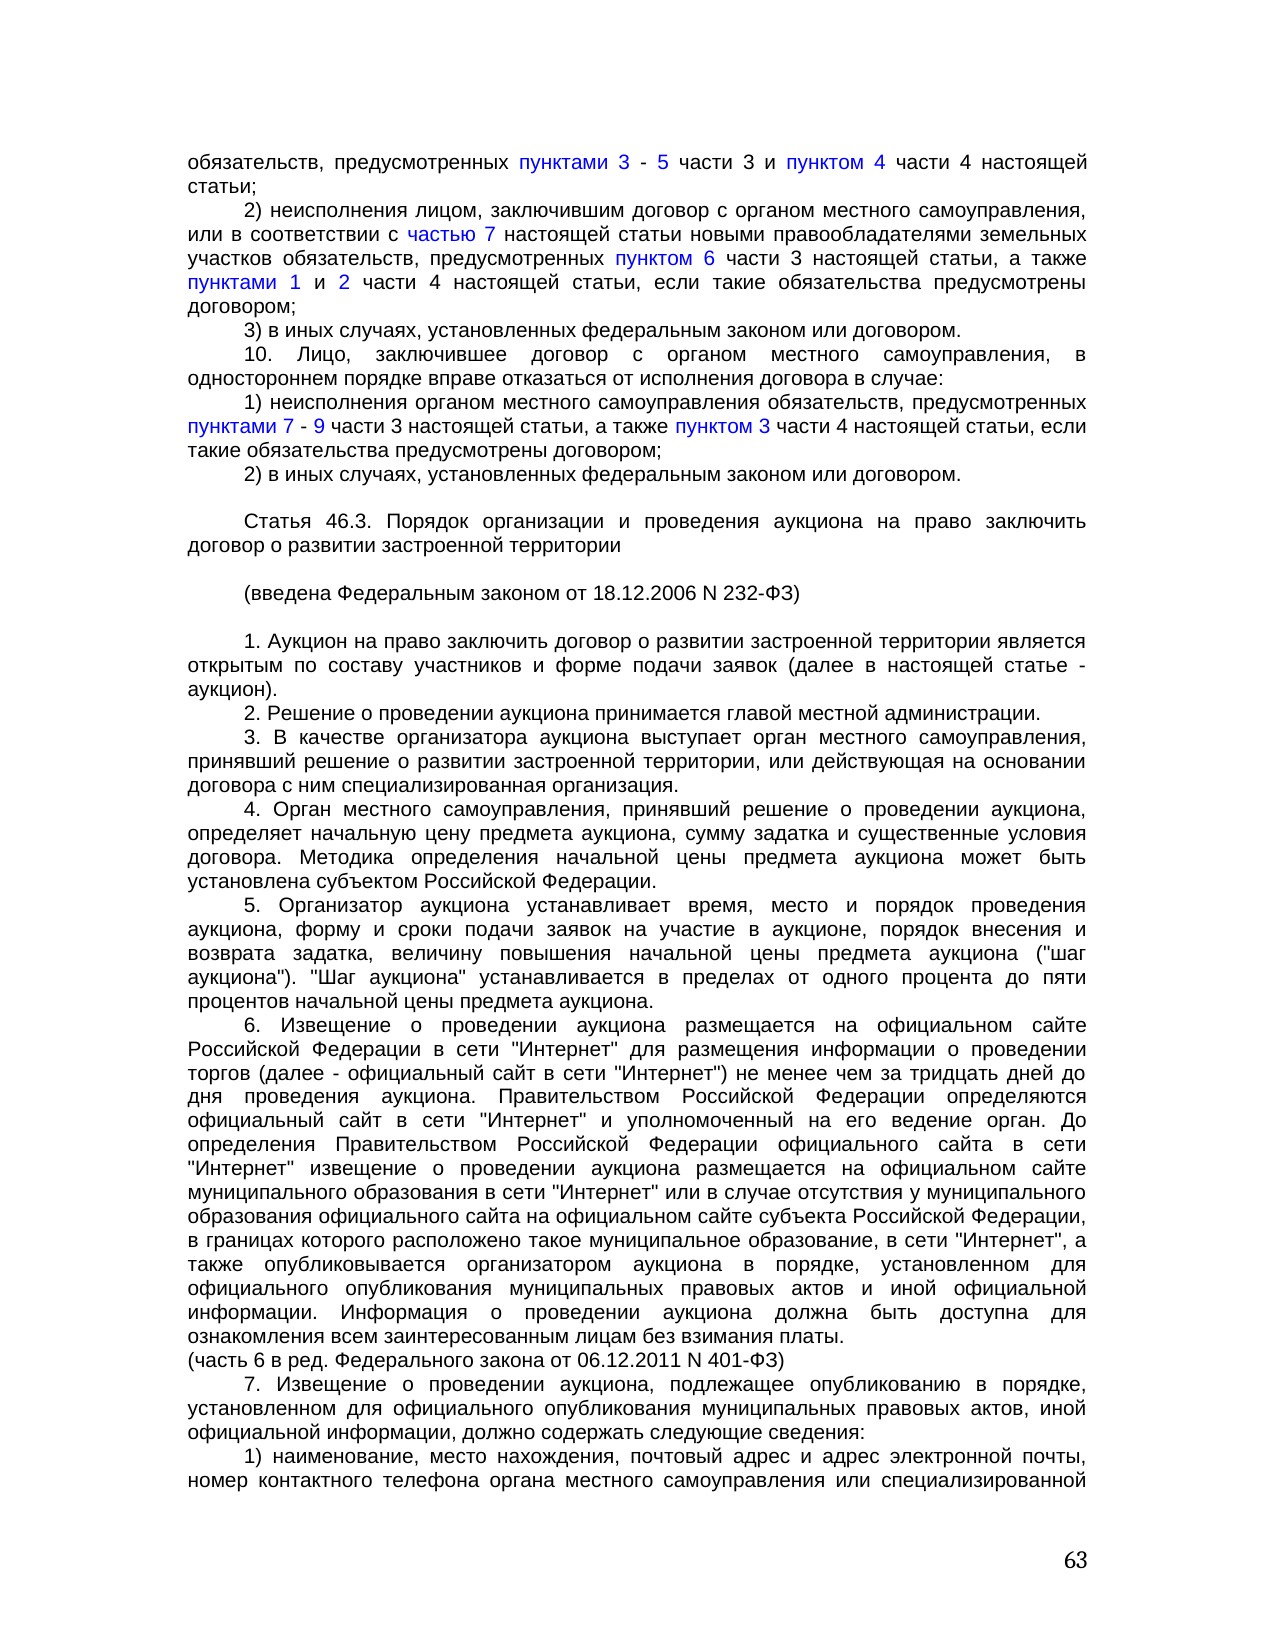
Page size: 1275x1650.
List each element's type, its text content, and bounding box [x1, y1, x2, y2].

text 2. Решение о проведении аукциона принимается главой местной администрации. [187, 701, 1087, 725]
text 1. Аукцион на право заключить договор о развитии застроенной территории является открытым по составу участников и форме подачи заявок (далее в настоящей статье - аукцион). [187, 629, 1087, 701]
text 1) неисполнения органом местного самоуправления обязательств, предусмотренных пунктами 7 - 9 части 3 настоящей статьи, а также пунктом 3 части 4 настоящей статьи, если такие обязательства предусмотрены договором; [187, 389, 1087, 461]
text 5. Организатор аукциона устанавливает время, место и порядок проведения аукциона, форму и сроки подачи заявок на участие в аукционе, порядок внесения и возврата задатка, величину повышения начальной цены предмета аукциона ("шаг аукциона"). "Шаг аукциона" устанавливается в пределах от одного процента до пяти процентов начальной цены предмета аукциона. [187, 893, 1087, 1012]
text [187, 1444, 1087, 1492]
text 10. Лицо, заключившее договор с органом местного самоуправления, в одностороннем порядке вправе отказаться от исполнения договора в случае: [187, 342, 1087, 389]
text 3) в иных случаях, установленных федеральным законом или договором. [187, 318, 1087, 342]
text 4. Орган местного самоуправления, принявший решение о проведении аукциона, определяет начальную цену предмета аукциона, сумму задатка и существенные условия договора. Методика определения начальной цены предмета аукциона может быть установлена субъектом Российской Федерации. [187, 797, 1087, 893]
text (часть 6 в ред. Федерального закона от 06.12.2011 N 401-ФЗ) [187, 1348, 1087, 1372]
text 2) неисполнения лицом, заключившим договор с органом местного самоуправления, или в соответствии с частью 7 настоящей статьи новыми правообладателями земельных участков обязательств, предусмотренных пунктом 6 части 3 настоящей статьи, а также пунктами 1 и 2 части 4 настоящей статьи, если такие обязательства предусмотрены договором; [187, 198, 1087, 318]
text 7. Извещение о проведении аукциона, подлежащее опубликованию в порядке, установленном для официального опубликования муниципальных правовых актов, иной официальной информации, должно содержать следующие сведения: [187, 1372, 1087, 1444]
text 2) в иных случаях, установленных федеральным законом или договором. [187, 461, 1087, 485]
text (введена Федеральным законом от 18.12.2006 N 232-ФЗ) [187, 581, 1087, 605]
text 6. Извещение о проведении аукциона размещается на официальном сайте Российской Федерации в сети "Интернет" для размещения информации о проведении торгов (далее - официальный сайт в сети "Интернет") не менее чем за тридцать дней до дня проведения аукциона. Правительством Российской Федерации определяются официальный сайт в сети "Интернет" и уполномоченный на его ведение орган. До определения Правительством Российской Федерации официального сайта в сети "Интернет" извещение о проведении аукциона размещается на официальном сайте муниципального образования в сети "Интернет" или в случае отсутствия у муниципального образования официального сайта на официальном сайте субъекта Российской Федерации, в границах которого расположено такое муниципальное образование, в сети "Интернет", а также опубликовывается организатором аукциона в порядке, установленном для официального опубликования муниципальных правовых актов и иной официальной информации. Информация о проведении аукциона должна быть доступна для ознакомления всем заинтересованным лицам без взимания платы. [187, 1012, 1087, 1348]
text 3. В качестве организатора аукциона выступает орган местного самоуправления, принявший решение о развитии застроенной территории, или действующая на основании договора с ним специализированная организация. [187, 725, 1087, 797]
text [187, 150, 1087, 198]
text Статья 46.3. Порядок организации и проведения аукциона на право заключить договор о развитии застроенной территории [187, 509, 1087, 557]
